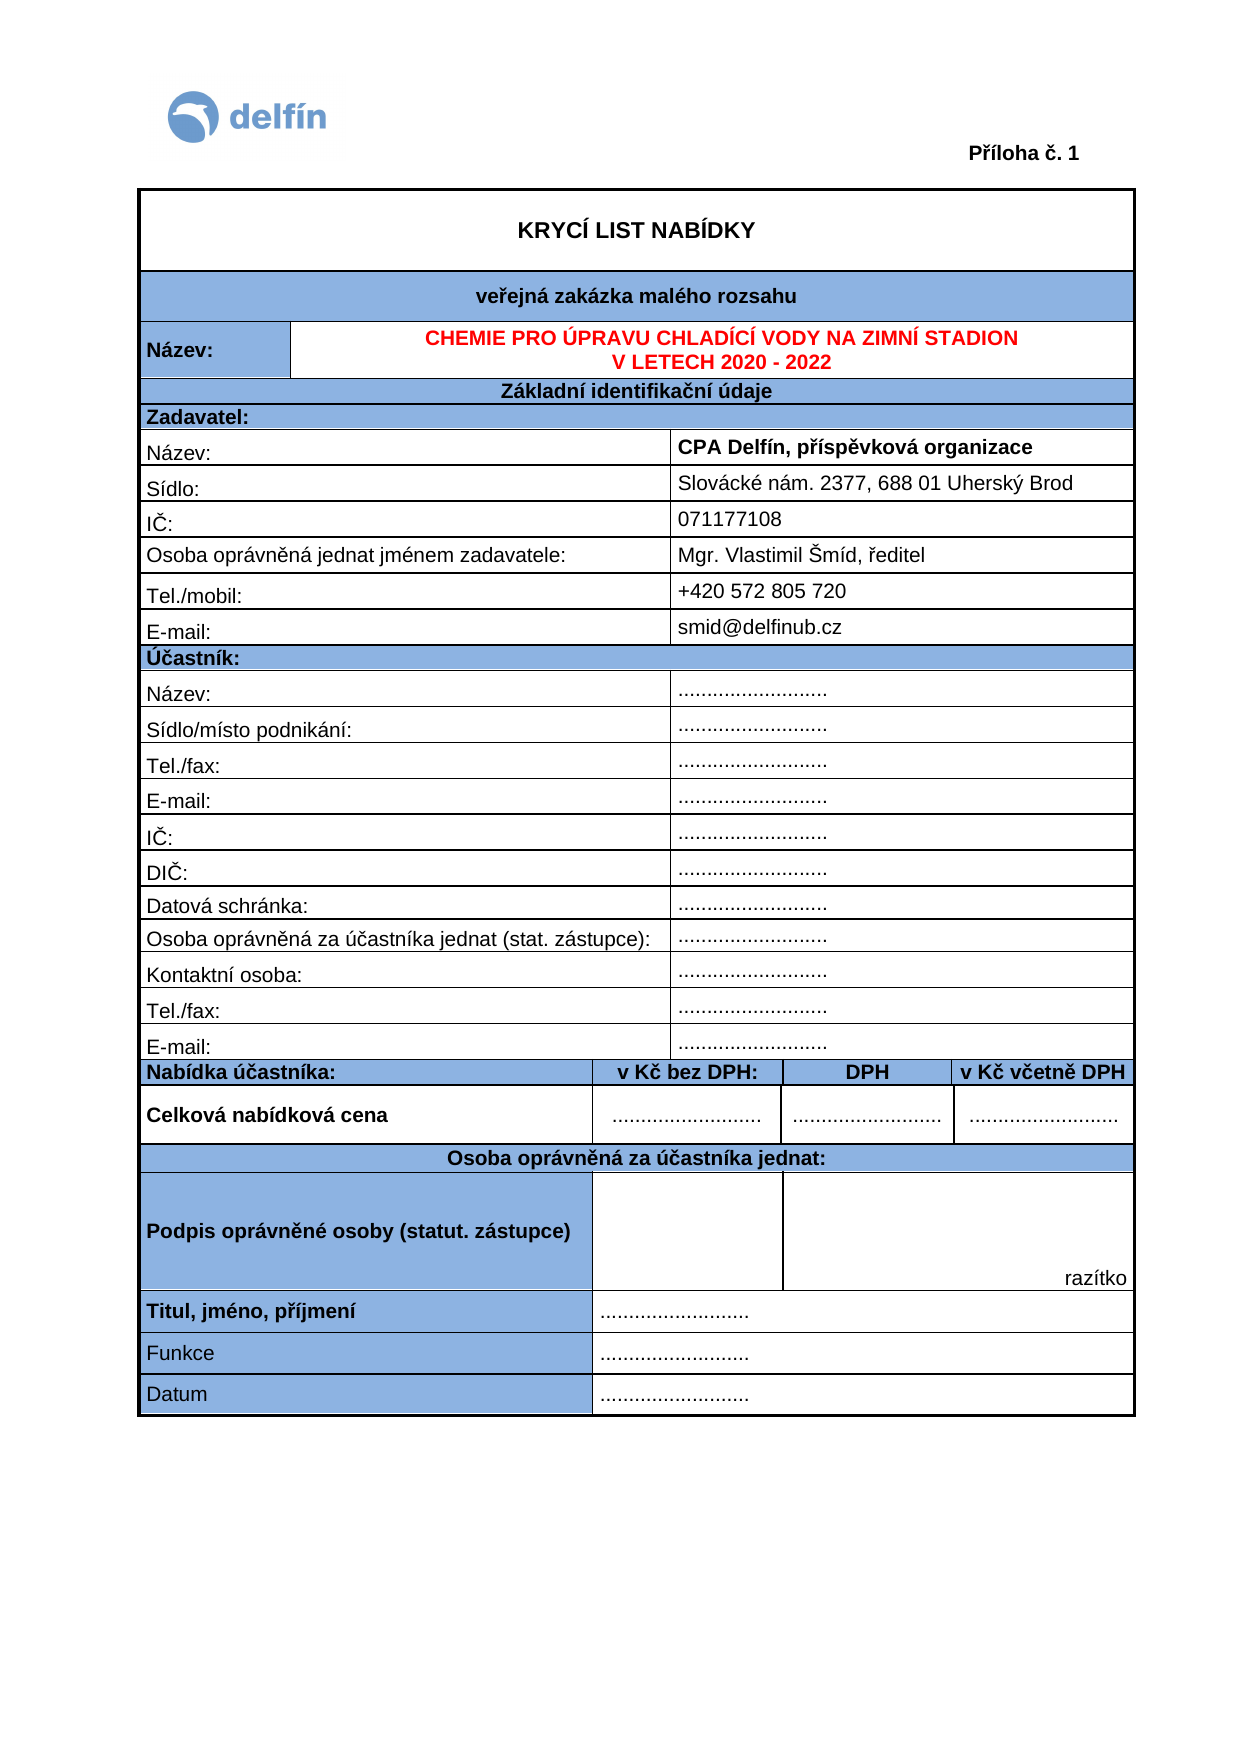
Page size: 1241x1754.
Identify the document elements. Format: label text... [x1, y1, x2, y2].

table_cell .......................... [671, 815, 1133, 849]
table_cell .......................... [671, 671, 1133, 706]
table_cell Funkce [141, 1333, 592, 1373]
table_cell Nabídka účastníka: [141, 1060, 592, 1084]
table_header KRYCÍ LIST NABÍDKY [141, 191, 1133, 270]
table_cell Podpis oprávněné osoby (statut. zástupce) [141, 1173, 592, 1289]
table_cell razítko [784, 1173, 1133, 1289]
table_cell .......................... [671, 920, 1133, 951]
table_cell v Kč bez DPH: [593, 1060, 782, 1084]
table_cell Osoba oprávněná za účastníka jednat: [141, 1145, 1133, 1171]
table_cell .......................... [593, 1291, 1133, 1331]
table_cell .......................... [671, 1024, 1133, 1059]
table_cell .......................... [671, 887, 1133, 918]
table_cell Tel./fax: [141, 988, 670, 1023]
table_cell Osoba oprávněná za účastníka jednat (stat. zástupce): [141, 920, 670, 951]
table_cell 071177108 [671, 502, 1133, 536]
table_cell .......................... [671, 779, 1133, 813]
table_cell .......................... [782, 1086, 953, 1143]
table_cell Celková nabídková cena [141, 1086, 592, 1143]
table_cell .......................... [671, 707, 1133, 741]
table_cell DPH [784, 1060, 951, 1084]
table_cell IČ: [141, 815, 670, 849]
table_cell Tel./mobil: [141, 574, 670, 608]
table_cell Slovácké nám. 2377, 688 01 Uherský Brod [671, 466, 1133, 500]
table_cell Název: [141, 322, 290, 377]
table_cell Datum [141, 1375, 592, 1413]
table_cell .......................... [671, 952, 1133, 987]
table_cell Titul, jméno, příjmení [141, 1291, 592, 1331]
table_cell .......................... [593, 1375, 1133, 1413]
table_cell Sídlo: [141, 466, 670, 500]
table_cell Zadavatel: [141, 405, 1133, 428]
table_cell .......................... [671, 743, 1133, 777]
table_cell Osoba oprávněná jednat jménem zadavatele: [141, 538, 670, 572]
table_cell CHEMIE PRO ÚPRAVU CHLADÍCÍ VODY NA ZIMNÍ STADION V LETECH 2020 - 2022 [291, 322, 1133, 377]
table_cell E-mail: [141, 1024, 670, 1059]
table_cell E-mail: [141, 779, 670, 813]
table_cell Název: [141, 671, 670, 706]
picture [147, 73, 346, 161]
table_cell Mgr. Vlastimil Šmíd, ředitel [671, 538, 1133, 572]
table_cell Datová schránka: [141, 887, 670, 918]
table_cell IČ: [141, 502, 670, 536]
table_cell Kontaktní osoba: [141, 952, 670, 987]
table_cell .......................... [593, 1086, 780, 1143]
table_cell Název: [141, 430, 670, 464]
table_cell .......................... [671, 988, 1133, 1023]
table_cell Tel./fax: [141, 743, 670, 777]
table_cell [593, 1173, 782, 1289]
table_cell .......................... [671, 851, 1133, 885]
table_cell veřejná zakázka malého rozsahu [141, 272, 1133, 321]
table_cell .......................... [593, 1333, 1133, 1373]
table_cell v Kč včetně DPH [952, 1060, 1133, 1084]
table_cell DIČ: [141, 851, 670, 885]
table_cell +420 572 805 720 [671, 574, 1133, 608]
table_cell Sídlo/místo podnikání: [141, 707, 670, 741]
table_cell Účastník: [141, 646, 1133, 669]
table_cell Základní identifikační údaje [141, 379, 1133, 403]
table_cell CPA Delfín, příspěvková organizace [671, 430, 1133, 464]
table_cell .......................... [955, 1086, 1133, 1143]
table_cell smid@delfinub.cz [671, 610, 1133, 644]
table_cell E-mail: [141, 610, 670, 644]
